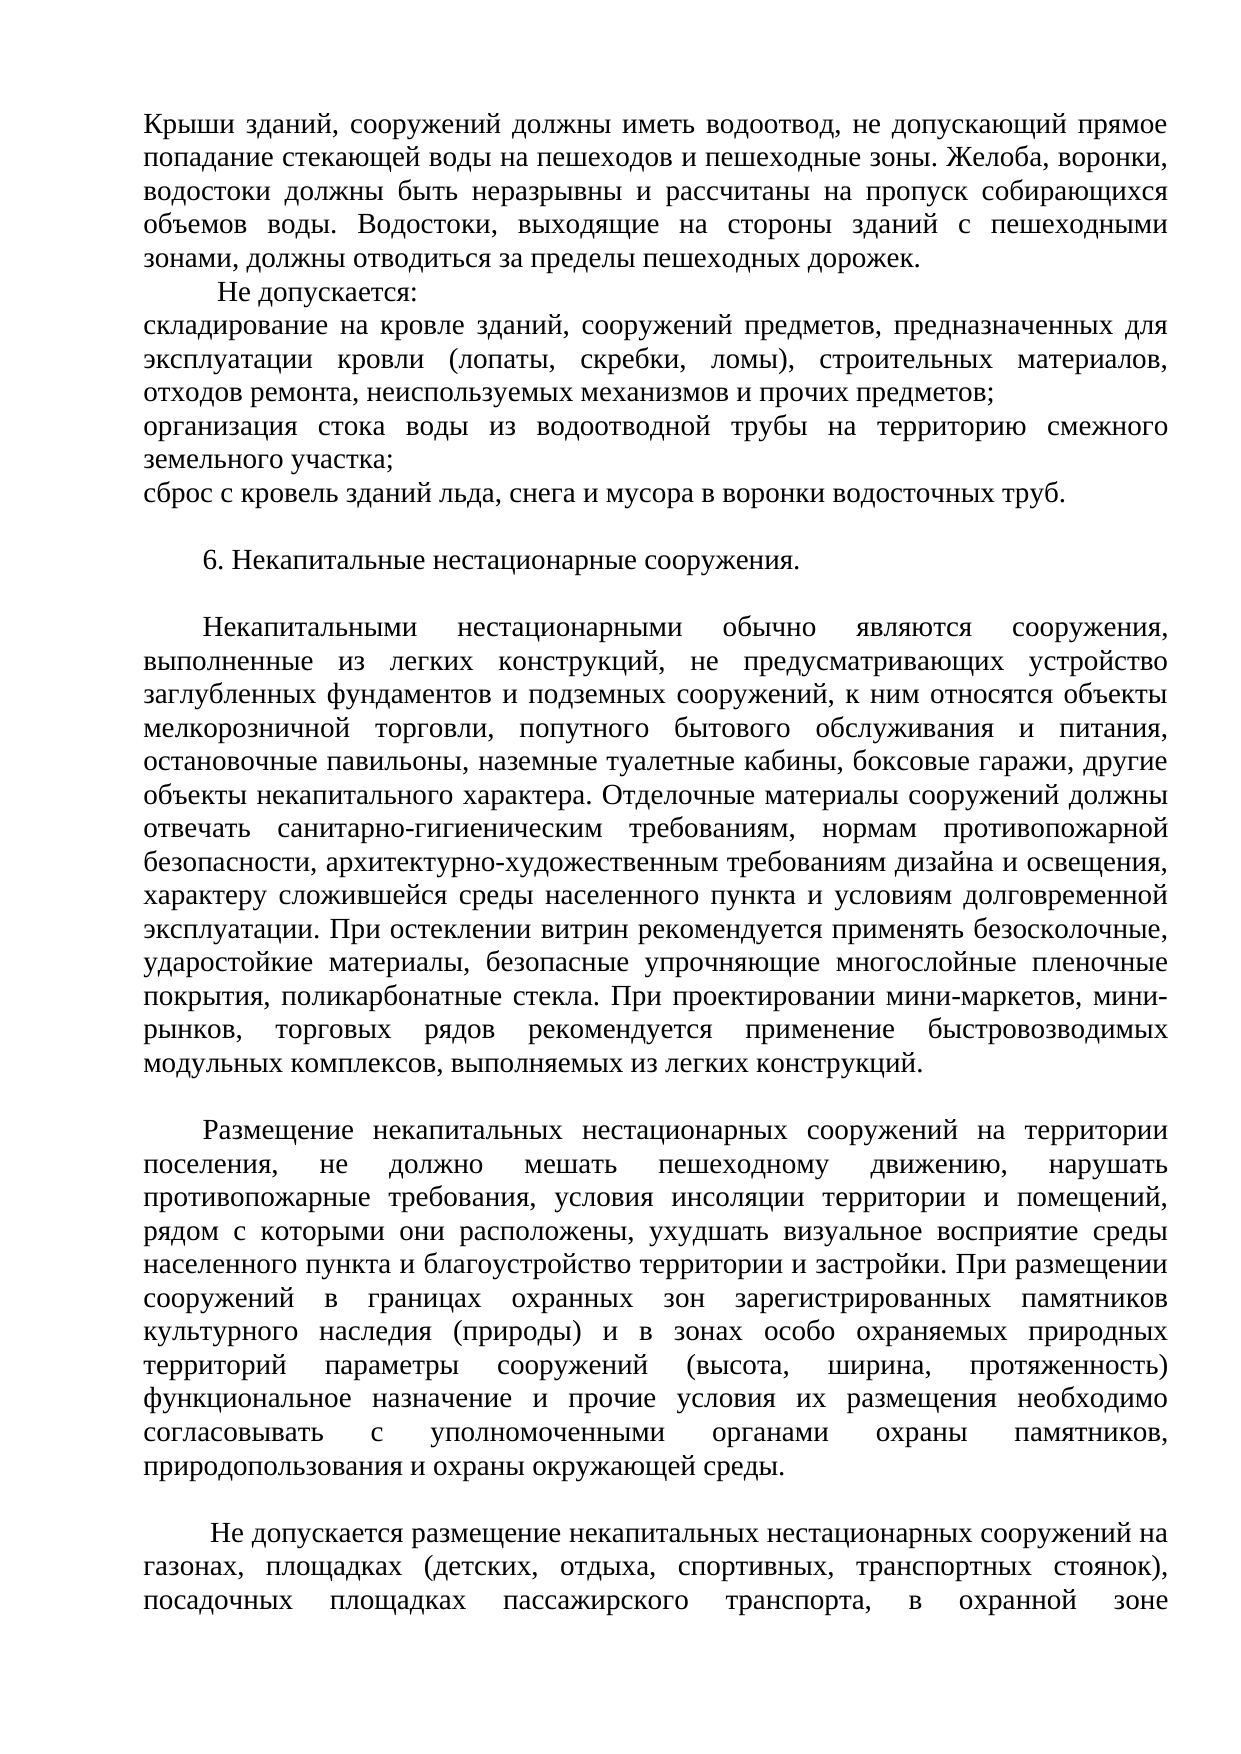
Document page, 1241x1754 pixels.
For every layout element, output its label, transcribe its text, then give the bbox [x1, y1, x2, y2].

text сброс с кровель зданий льда, снега и мусора в воронки водосточных труб. [143, 475, 1169, 508]
text Крыши зданий, сооружений должны иметь водоотвод, не допускающий прямое попадание стекающей воды на пешеходов и пешеходные зоны. Желоба, воронки, водостоки должны быть неразрывны и рассчитаны на пропуск собирающихся объемов воды. Водостоки, выходящие на стороны зданий с пешеходными зонами, должны отводиться за пределы пешеходных дорожек. [143, 106, 1169, 274]
text Не допускается: [143, 274, 1169, 307]
text складирование на кровле зданий, сооружений предметов, предназначенных для эксплуатации кровли (лопаты, скребки, ломы), строительных материалов, отходов ремонта, неиспользуемых механизмов и прочих предметов; [143, 307, 1169, 408]
text организация стока воды из водоотводной трубы на территорию смежного земельного участка; [143, 408, 1169, 475]
text Некапитальными нестационарными обычно являются сооружения, выполненные из легких конструкций, не предусматривающих устройство заглубленных фундаментов и подземных сооружений, к ним относятся объекты мелкорозничной торговли, попутного бытового обслуживания и питания, остановочные павильоны, наземные туалетные кабины, боксовые гаражи, другие объекты некапитального характера. Отделочные материалы сооружений должны отвечать санитарно-гигиеническим требованиям, нормам противопожарной безопасности, архитектурно-художественным требованиям дизайна и освещения, характеру сложившейся среды населенного пункта и условиям долговременной эксплуатации. При остеклении витрин рекомендуется применять безосколочные, ударостойкие материалы, безопасные упрочняющие многослойные пленочные покрытия, поликарбонатные стекла. При проектировании мини-маркетов, мини-рынков, торговых рядов рекомендуется применение быстровозводимых модульных комплексов, выполняемых из легких конструкций. [143, 609, 1169, 1079]
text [143, 1515, 1169, 1615]
text 6. Некапитальные нестационарные сооружения. [143, 542, 1169, 576]
text Размещение некапитальных нестационарных сооружений на территории поселения, не должно мешать пешеходному движению, нарушать противопожарные требования, условия инсоляции территории и помещений, рядом с которыми они расположены, ухудшать визуальное восприятие среды населенного пункта и благоустройство территории и застройки. При размещении сооружений в границах охранных зон зарегистрированных памятников культурного наследия (природы) и в зонах особо охраняемых природных территорий параметры сооружений (высота, ширина, протяженность) функциональное назначение и прочие условия их размещения необходимо согласовывать с уполномоченными органами охраны памятников, природопользования и охраны окружающей среды. [143, 1112, 1169, 1481]
